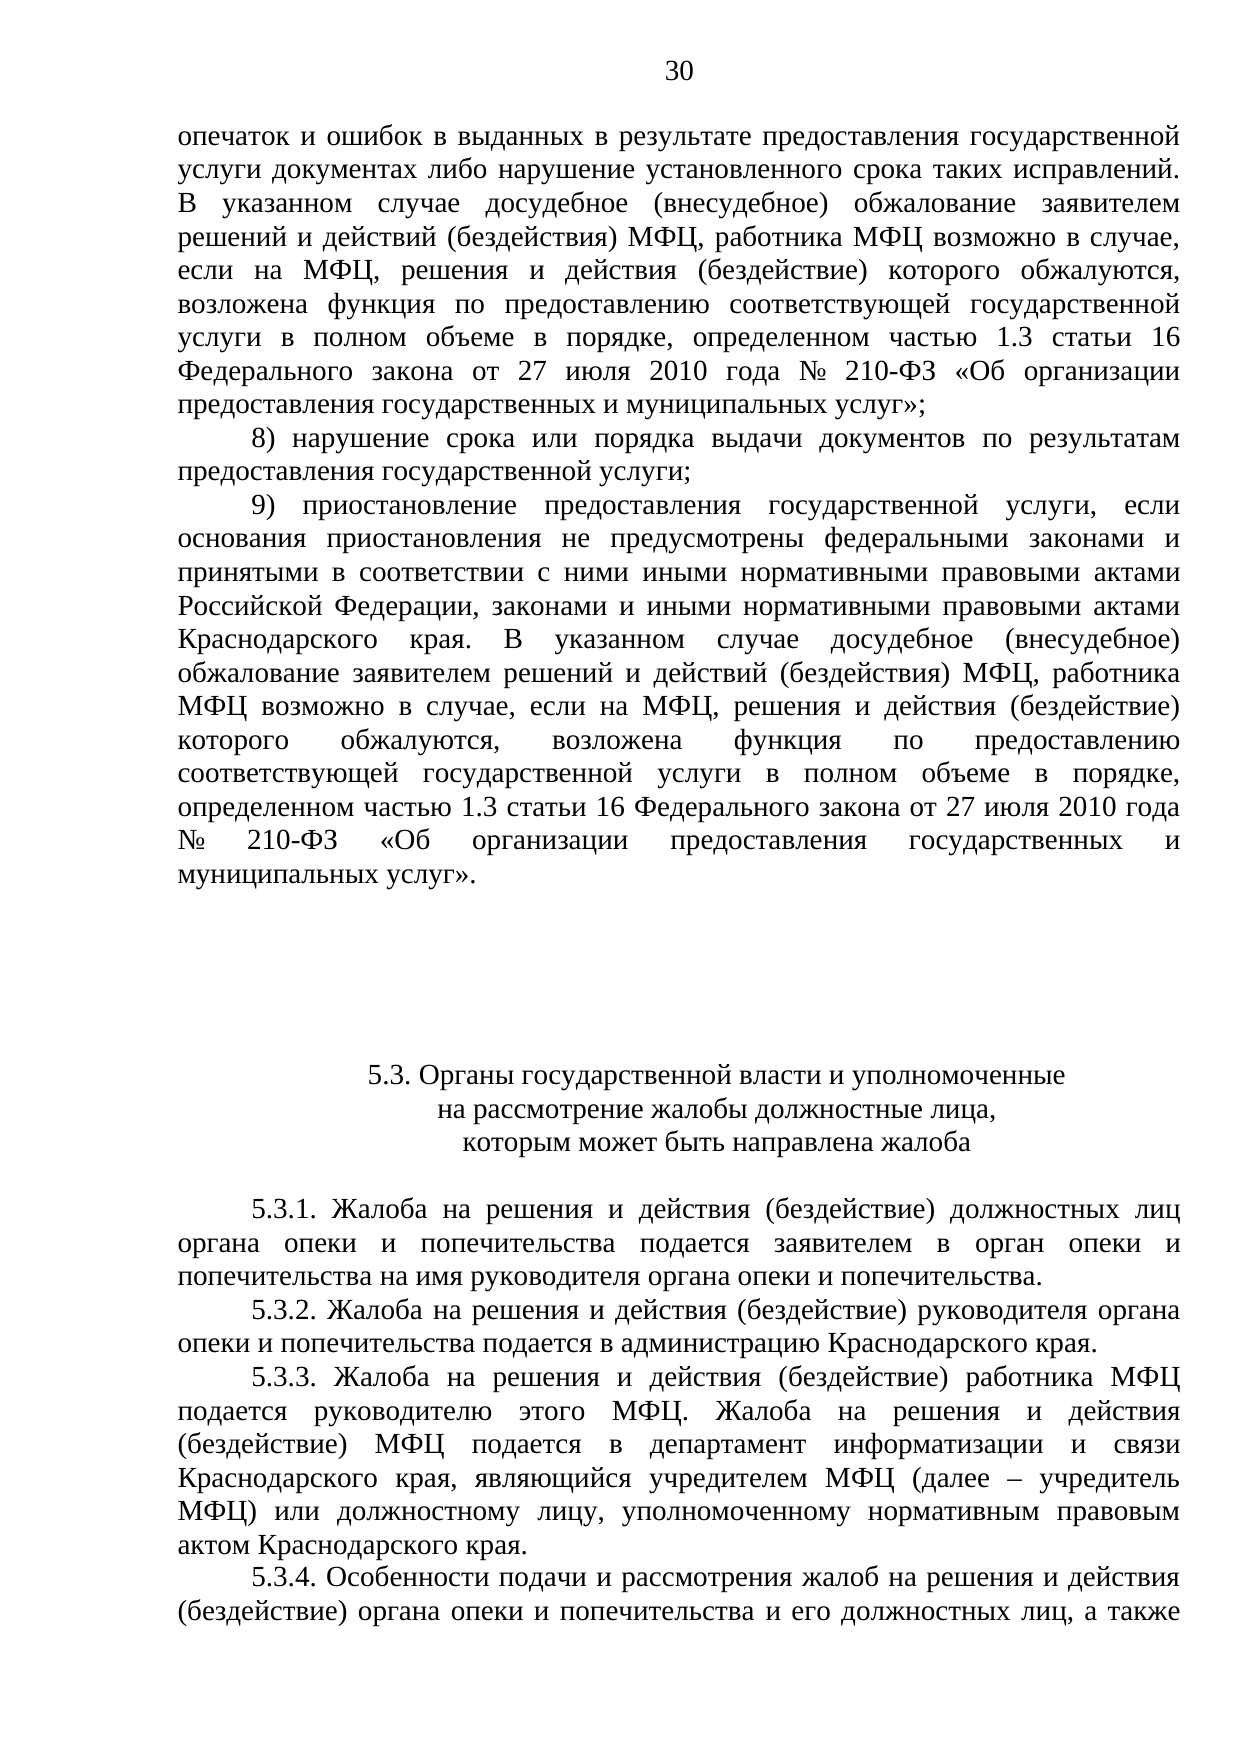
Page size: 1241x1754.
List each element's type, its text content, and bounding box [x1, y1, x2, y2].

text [177, 118, 1181, 420]
text 8) нарушение срока или порядка выдачи документов по результатам предоставления государственной услуги; [177, 420, 1181, 487]
text 9) приостановление предоставления государственной услуги, если основания приостановления не предусмотрены федеральными законами и принятыми в соответствии с ними иными нормативными правовыми актами Российской Федерации, законами и иными нормативными правовыми актами Краснодарского края. В указанном случае досудебное (внесудебное) обжалование заявителем решений и действий (бездействия) МФЦ, работника МФЦ возможно в случае, если на МФЦ, решения и действия (бездействие) которого обжалуются, возложена функция по предоставлению соответствующей государственной услуги в полном объеме в порядке, определенном частью 1.3 статьи 16 Федерального закона от 27 июля 2010 года № 210-ФЗ «Об организации предоставления государственных и муниципальных услуг». [177, 487, 1181, 889]
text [177, 1560, 1181, 1626]
text 5.3.2. Жалоба на решения и действия (бездействие) руководителя органа опеки и попечительства подается в администрацию Краснодарского края. [177, 1292, 1181, 1359]
text 5.3.3. Жалоба на решения и действия (бездействие) работника МФЦ подается руководителю этого МФЦ. Жалоба на решения и действия (бездействие) МФЦ подается в департамент информатизации и связи Краснодарского края, являющийся учредителем МФЦ (далее – учредитель МФЦ) или должностному лицу, уполномоченному нормативным правовым актом Краснодарского края. [177, 1359, 1181, 1560]
text на рассмотрение жалобы должностные лица, [177, 1091, 1181, 1124]
text 5.3.1. Жалоба на решения и действия (бездействие) должностных лиц органа опеки и попечительства подается заявителем в орган опеки и попечительства на имя руководителя органа опеки и попечительства. [177, 1191, 1181, 1292]
text которым может быть направлена жалоба [177, 1124, 1181, 1158]
text 5.3. Органы государственной власти и уполномоченные [177, 1057, 1181, 1091]
